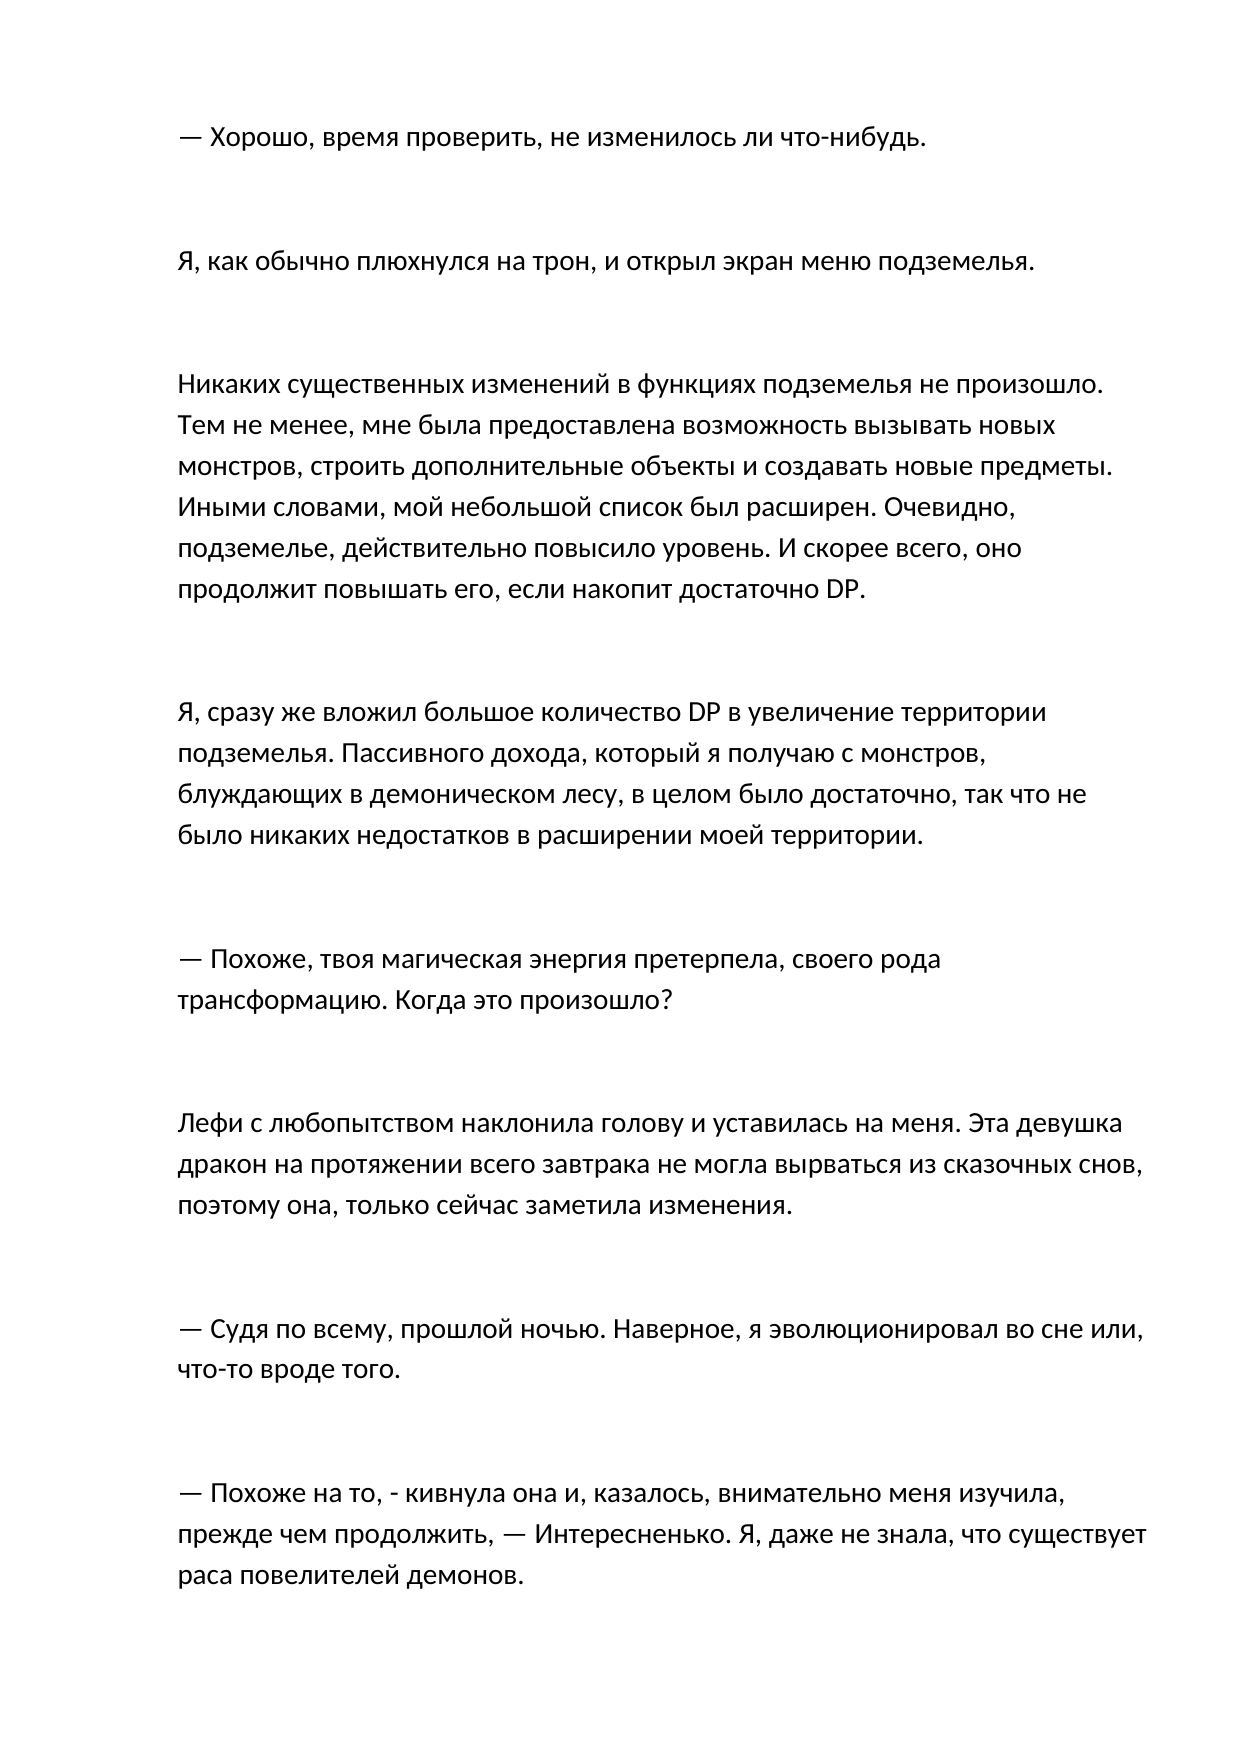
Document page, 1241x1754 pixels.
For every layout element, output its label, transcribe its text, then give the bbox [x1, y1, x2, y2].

text — Похоже на то, - кивнула она и, казалось, внимательно меня изучила, прежде чем продолжить, — Интересненько. Я, даже не знала, что существует раса повелителей демонов. [177, 1474, 1152, 1592]
text Никаких существенных изменений в функциях подземелья не произошло. Тем не менее, мне была предоставлена возможность вызывать новых монстров, строить дополнительные объекты и создавать новые предметы. Иными словами, мой небольшой список был расширен. Очевидно, подземелье, действительно повысило уровень. И скорее всего, оно продолжит повышать его, если накопит достаточно DP. [177, 365, 1152, 606]
text Лефи с любопытством наклонила голову и уставилась на меня. Эта девушка дракон на протяжении всего завтрака не могла вырваться из сказочных снов, поэтому она, только сейчас заметила изменения. [177, 1104, 1152, 1222]
text — Судя по всему, прошлой ночью. Наверное, я эволюционировал во сне или, что-то вроде того. [177, 1310, 1152, 1386]
text Я, как обычно плюхнулся на трон, и открыл экран меню подземелья. [177, 242, 1152, 277]
text — Похоже, твоя магическая энергия претерпела, своего рода трансформацию. Когда это произошло? [177, 940, 1152, 1016]
text — Хорошо, время проверить, не изменилось ли что-нибудь. [177, 118, 1152, 154]
text Я, сразу же вложил большое количество DP в увеличение территории подземелья. Пассивного дохода, который я получаю с монстров, блуждающих в демоническом лесу, в целом было достаточно, так что не было никаких недостатков в расширении моей территории. [177, 693, 1152, 852]
